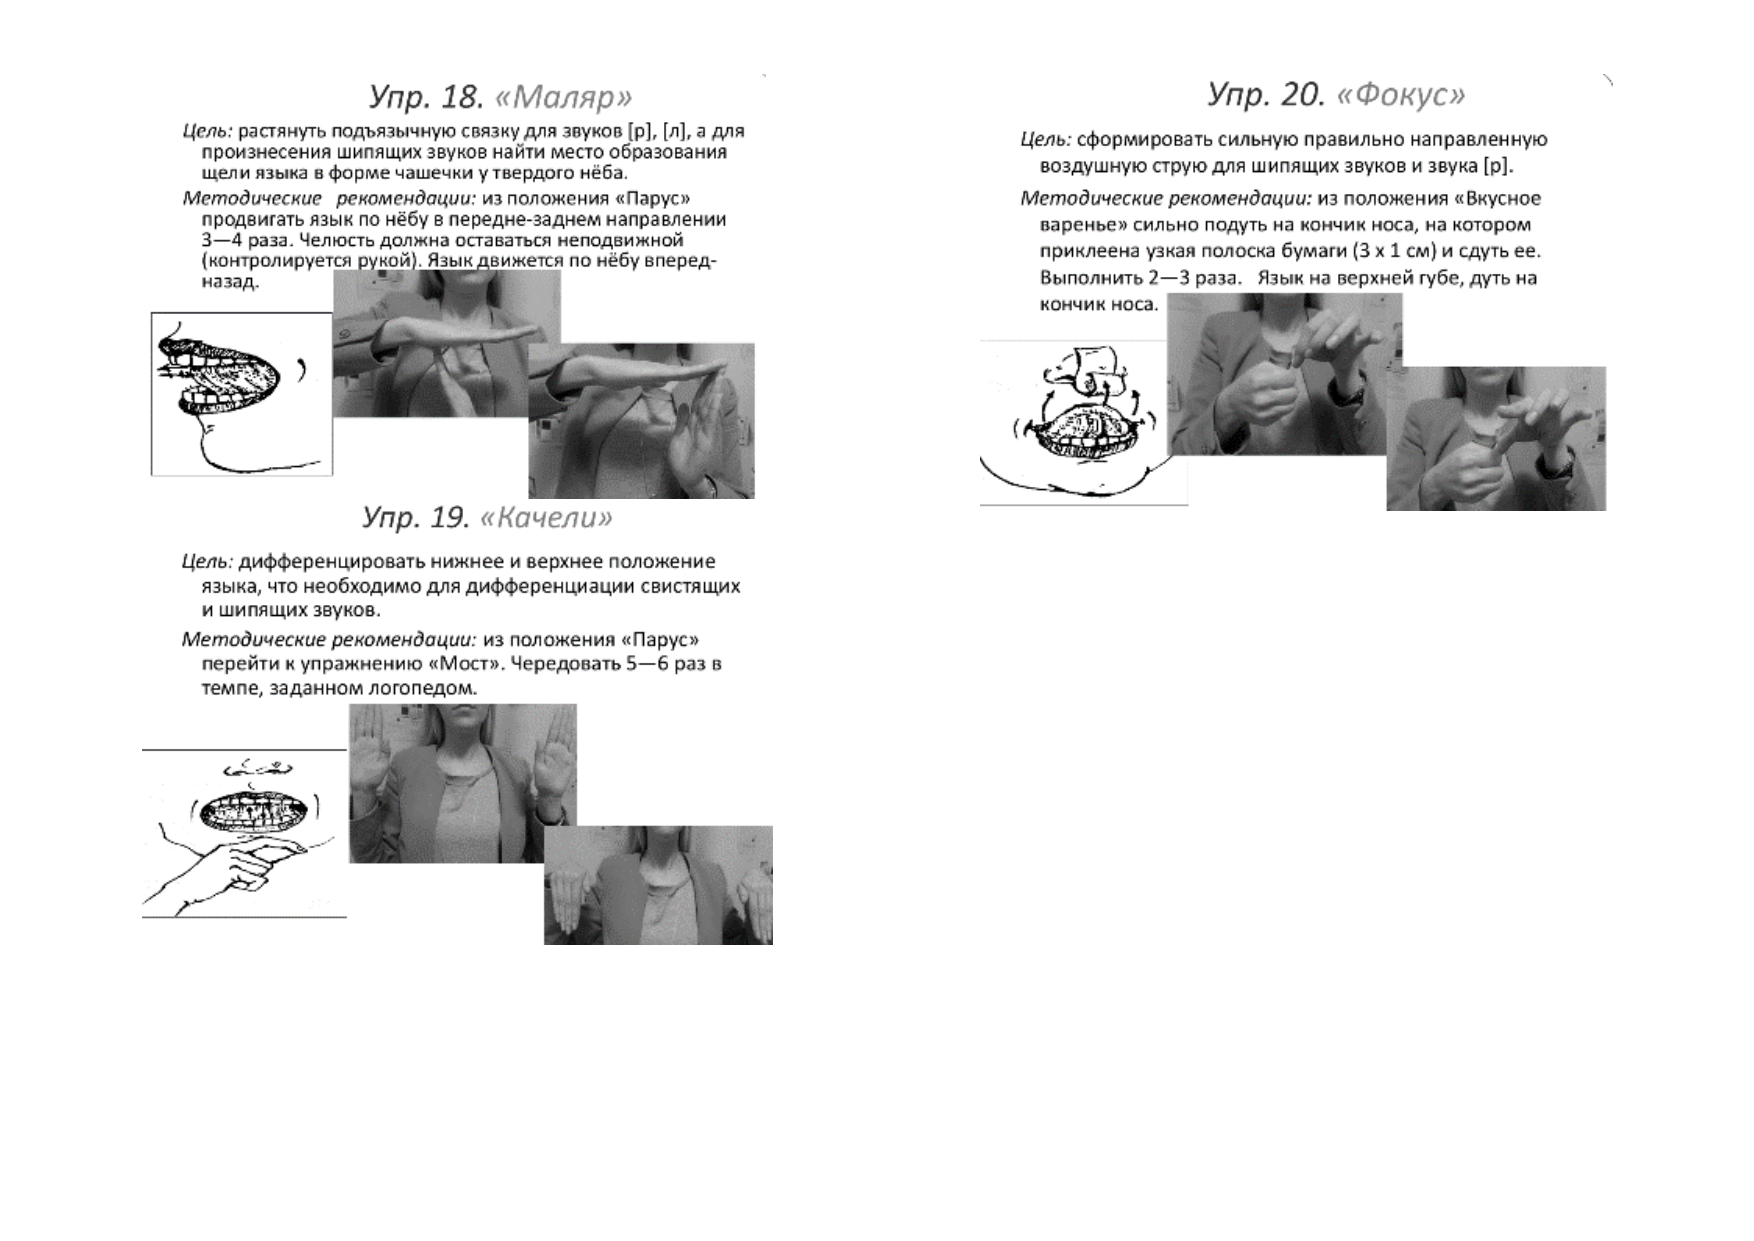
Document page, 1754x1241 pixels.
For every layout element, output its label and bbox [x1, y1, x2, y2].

picture [142, 504, 773, 945]
picture [148, 74, 766, 499]
picture [980, 74, 1613, 511]
